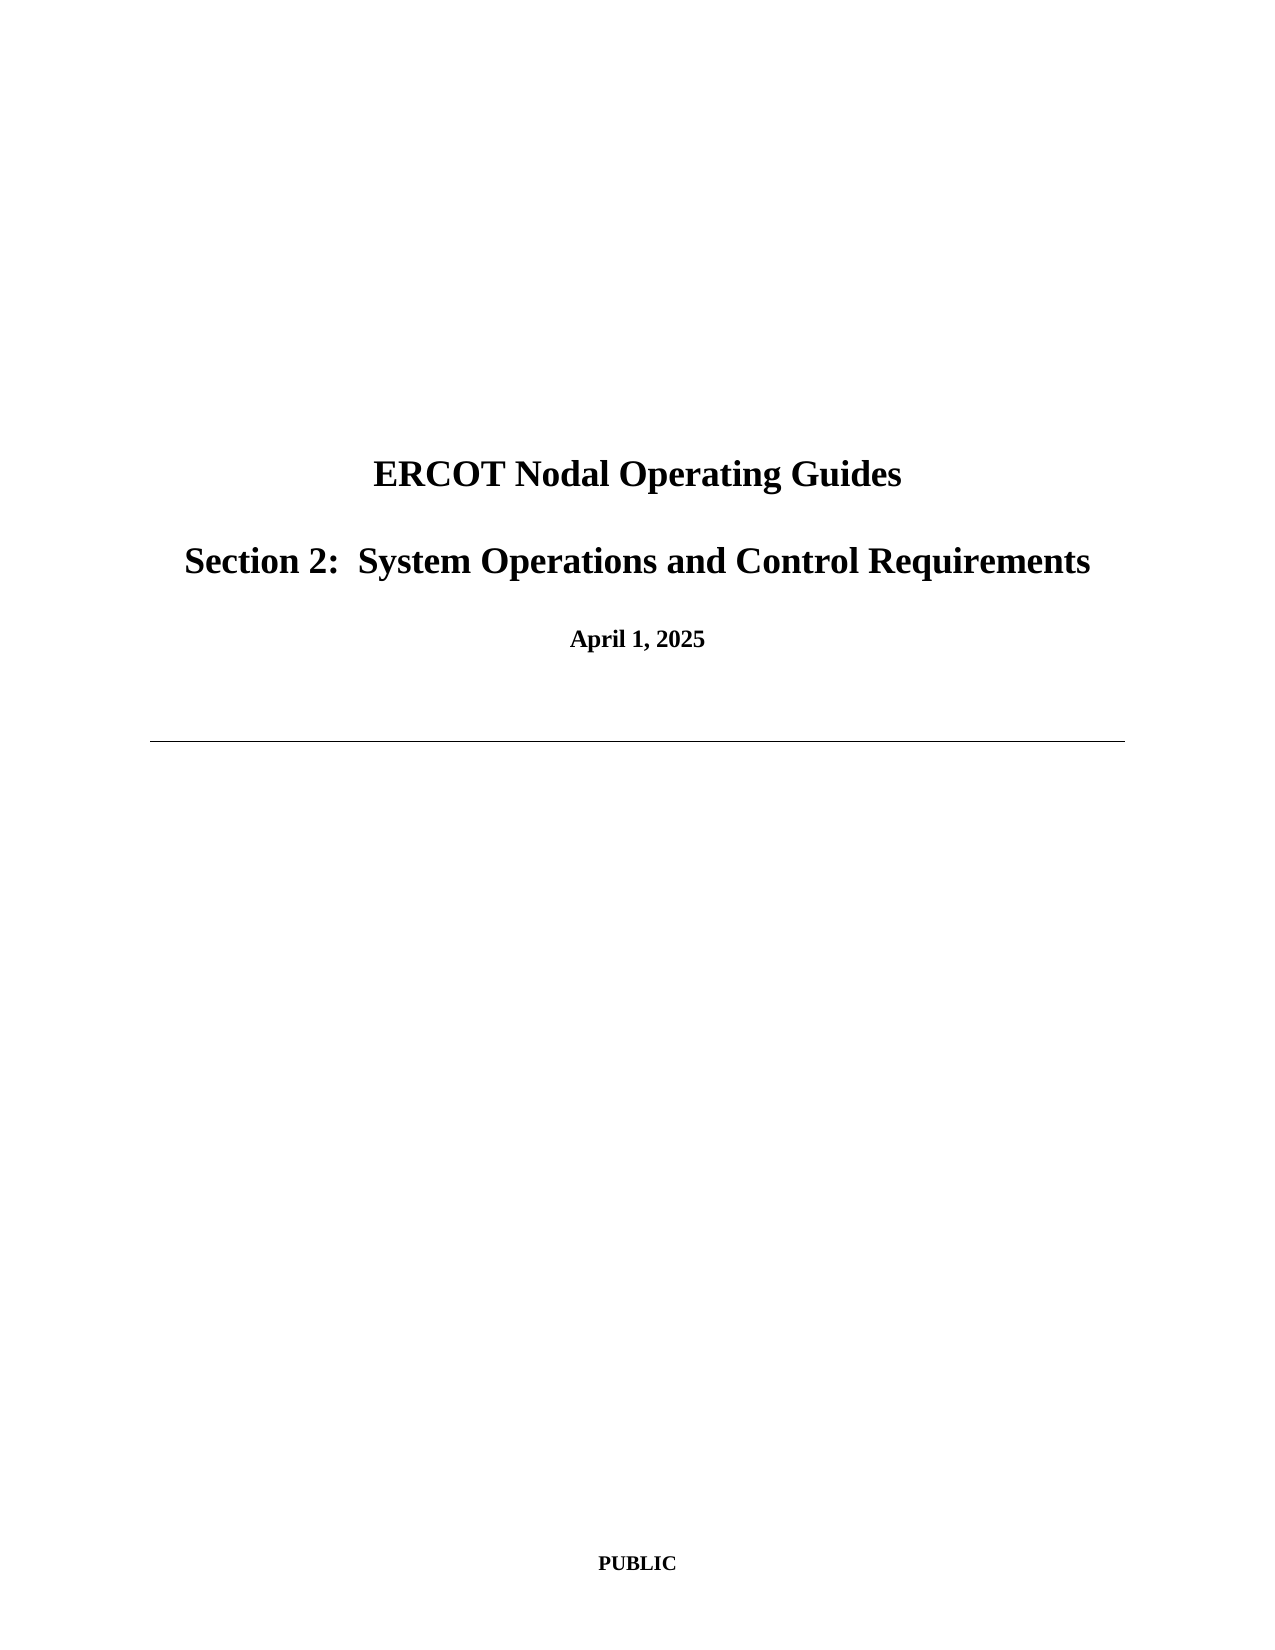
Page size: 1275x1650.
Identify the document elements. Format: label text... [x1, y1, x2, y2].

text Section 2: System Operations and Control Requirements [150, 538, 1125, 581]
text ERCOT Nodal Operating Guides [150, 452, 1125, 495]
text April 1, 2025 [150, 624, 1125, 653]
